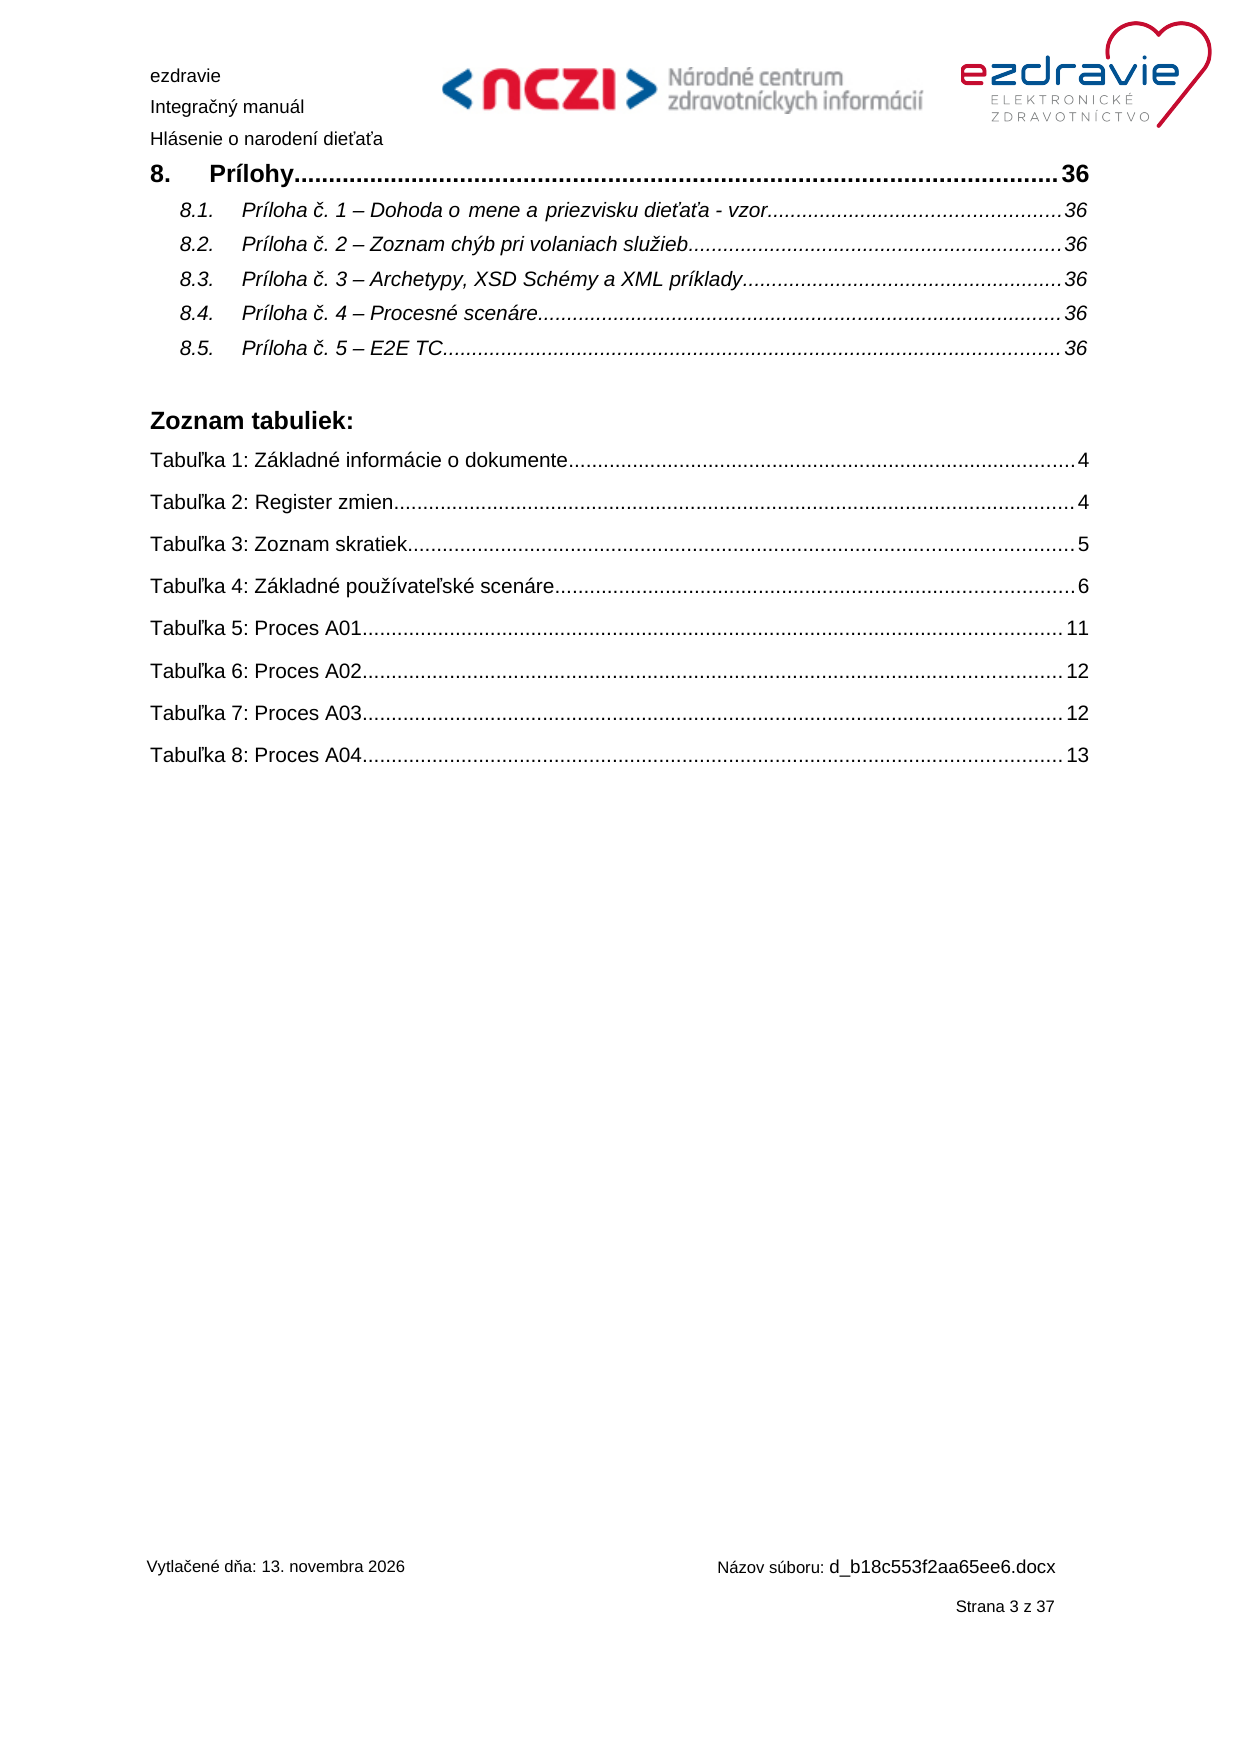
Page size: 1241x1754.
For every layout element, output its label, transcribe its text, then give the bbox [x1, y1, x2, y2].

text 8.3. Príloha č. 3 – Archetypy, XSD Schémy a XML príklady 36 [179, 267, 1090, 291]
text Tabuľka 1: Základné informácie o dokumente 4 [150, 447, 1090, 471]
text Tabuľka 6: Proces A02 12 [150, 658, 1090, 682]
text Zoznam tabuliek: [150, 406, 1090, 435]
text Tabuľka 7: Proces A03 12 [150, 701, 1090, 724]
text Tabuľka 2: Register zmien 4 [150, 490, 1090, 514]
text Tabuľka 4: Základné používateľské scenáre 6 [150, 574, 1090, 598]
picture [961, 21, 1212, 128]
text Tabuľka 3: Zoznam skratiek 5 [150, 532, 1090, 556]
text 8.1. Príloha č. 1 – Dohoda o mene a priezvisku dieťaťa - vzor 36 [179, 198, 1090, 222]
text 8.5. Príloha č. 5 – E2E TC 36 [179, 335, 1090, 359]
text Tabuľka 5: Proces A01 11 [150, 616, 1090, 640]
text 8.4. Príloha č. 4 – Procesné scenáre 36 [179, 301, 1090, 325]
text Tabuľka 8: Proces A04 13 [150, 743, 1090, 767]
picture [442, 67, 924, 114]
text 8.2. Príloha č. 2 – Zoznam chýb pri volaniach služieb 36 [179, 232, 1090, 256]
text 8. Prílohy 36 [150, 159, 1090, 187]
